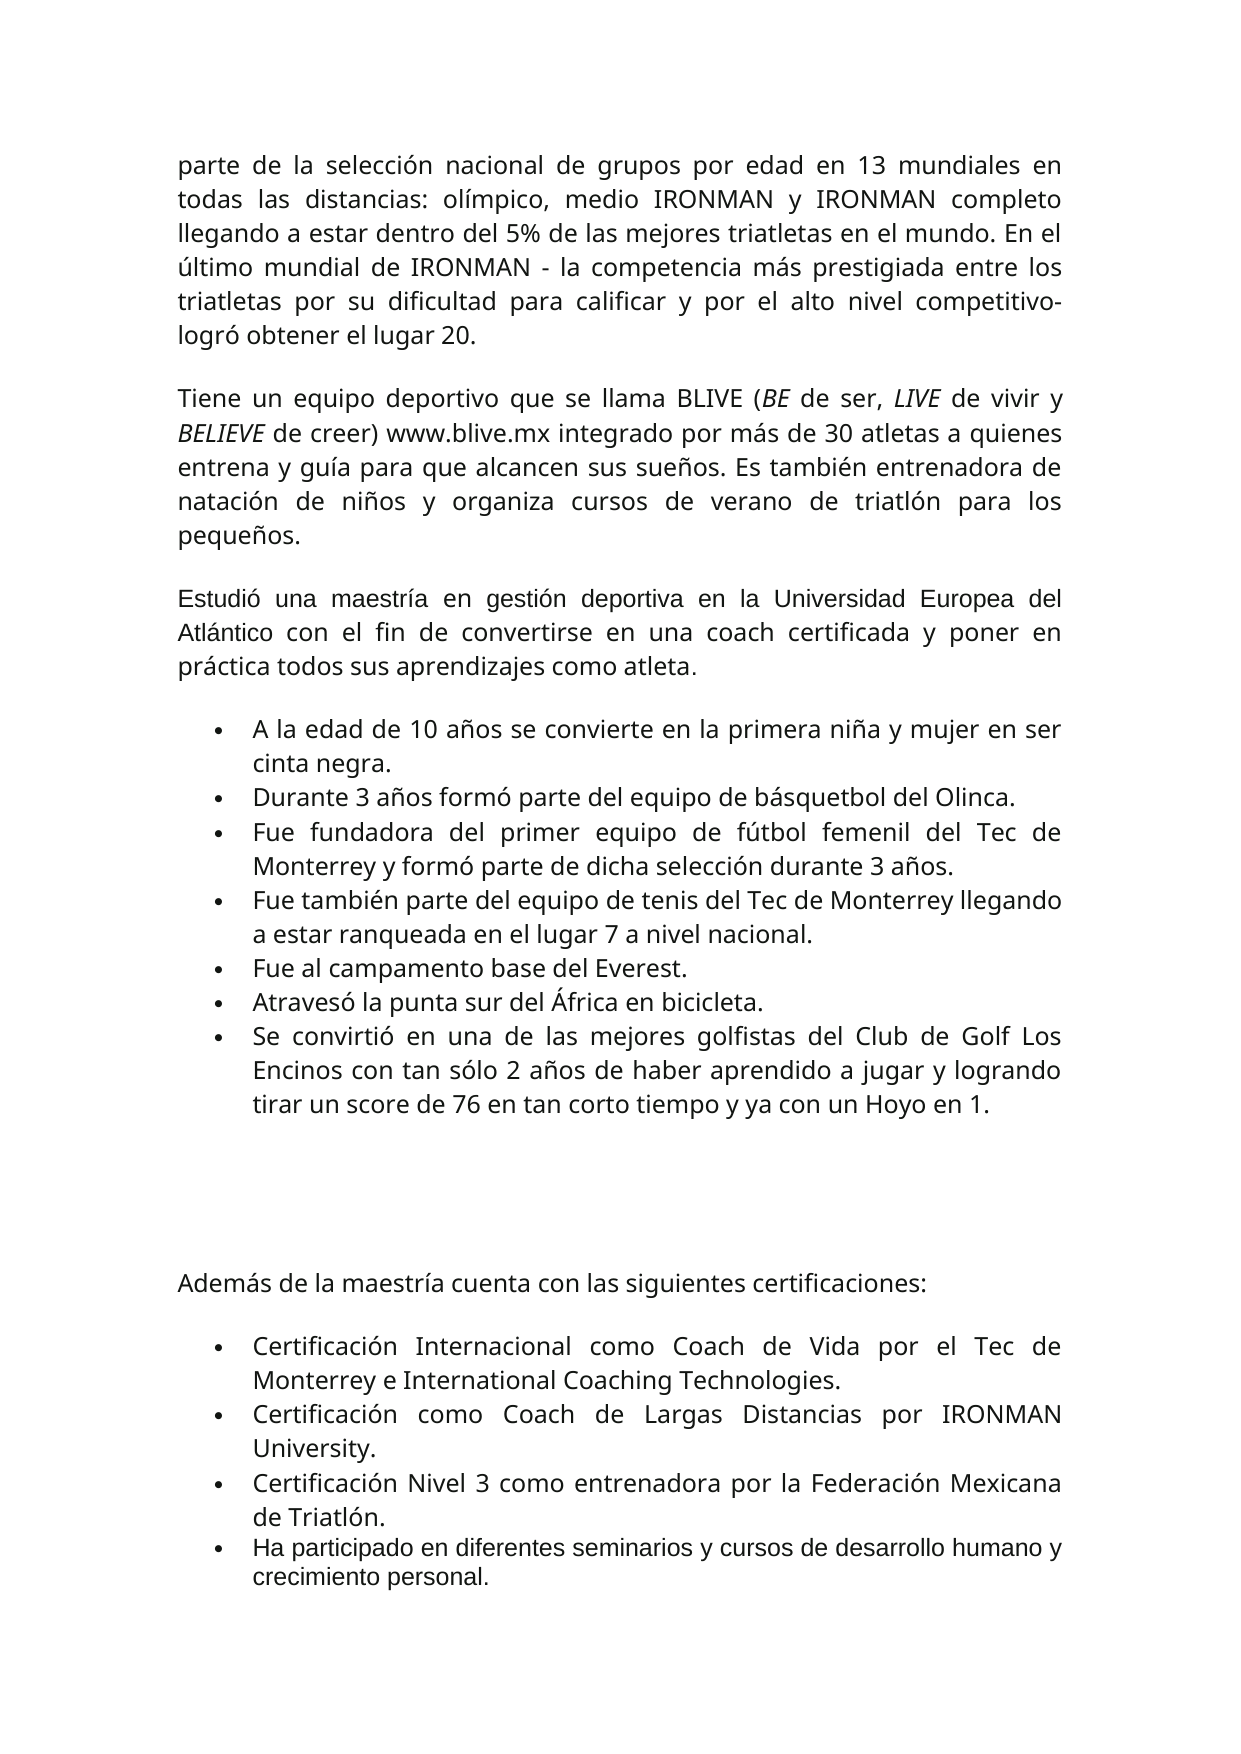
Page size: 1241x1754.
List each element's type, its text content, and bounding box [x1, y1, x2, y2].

text Tiene un equipo deportivo que se llama BLIVE (BE de ser, LIVE de vivir y BELIEVE de creer) www.blive.mx integrado por más de 30 atletas a quienes entrena y guía para que alcancen sus sueños. Es también entrenadora de natación de niños y organiza cursos de verano de triatlón para los pequeños. [177, 381, 1063, 551]
text Estudió una maestría en gestión deportiva en la Universidad Europea del Atlántico con el fin de convertirse en una coach certificada y poner en práctica todos sus aprendizajes como atleta. [177, 581, 1063, 683]
list Fue al campamento base del Everest. [215, 950, 1063, 984]
list Certificación como Coach de Largas Distancias por IRONMAN University. [215, 1397, 1063, 1465]
list Atravesó la punta sur del África en bicicleta. [215, 984, 1063, 1018]
list A la edad de 10 años se convierte en la primera niña y mujer en ser cinta negra. [215, 712, 1063, 780]
text Además de la maestría cuenta con las siguientes certificaciones: [177, 1266, 1063, 1300]
list Fue también parte del equipo de tenis del Tec de Monterrey llegando a estar ranqueada en el lugar 7 a nivel nacional. [215, 882, 1063, 950]
list Certificación Nivel 3 como entrenadora por la Federación Mexicana de Triatlón. [215, 1465, 1063, 1533]
list Fue fundadora del primer equipo de fútbol femenil del Tec de Monterrey y formó parte de dicha selección durante 3 años. [215, 814, 1063, 882]
list Ha participado en diferentes seminarios y cursos de desarrollo humano y crecimiento personal. [215, 1533, 1063, 1591]
list Se convirtió en una de las mejores golfistas del Club de Golf Los Encinos con tan sólo 2 años de haber aprendido a jugar y logrando tirar un score de 76 en tan corto tiempo y ya con un Hoyo en 1. [215, 1018, 1063, 1121]
list Certificación Internacional como Coach de Vida por el Tec de Monterrey e International Coaching Technologies. [215, 1329, 1063, 1397]
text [177, 148, 1063, 352]
list Durante 3 años formó parte del equipo de básquetbol del Olinca. [215, 780, 1063, 814]
